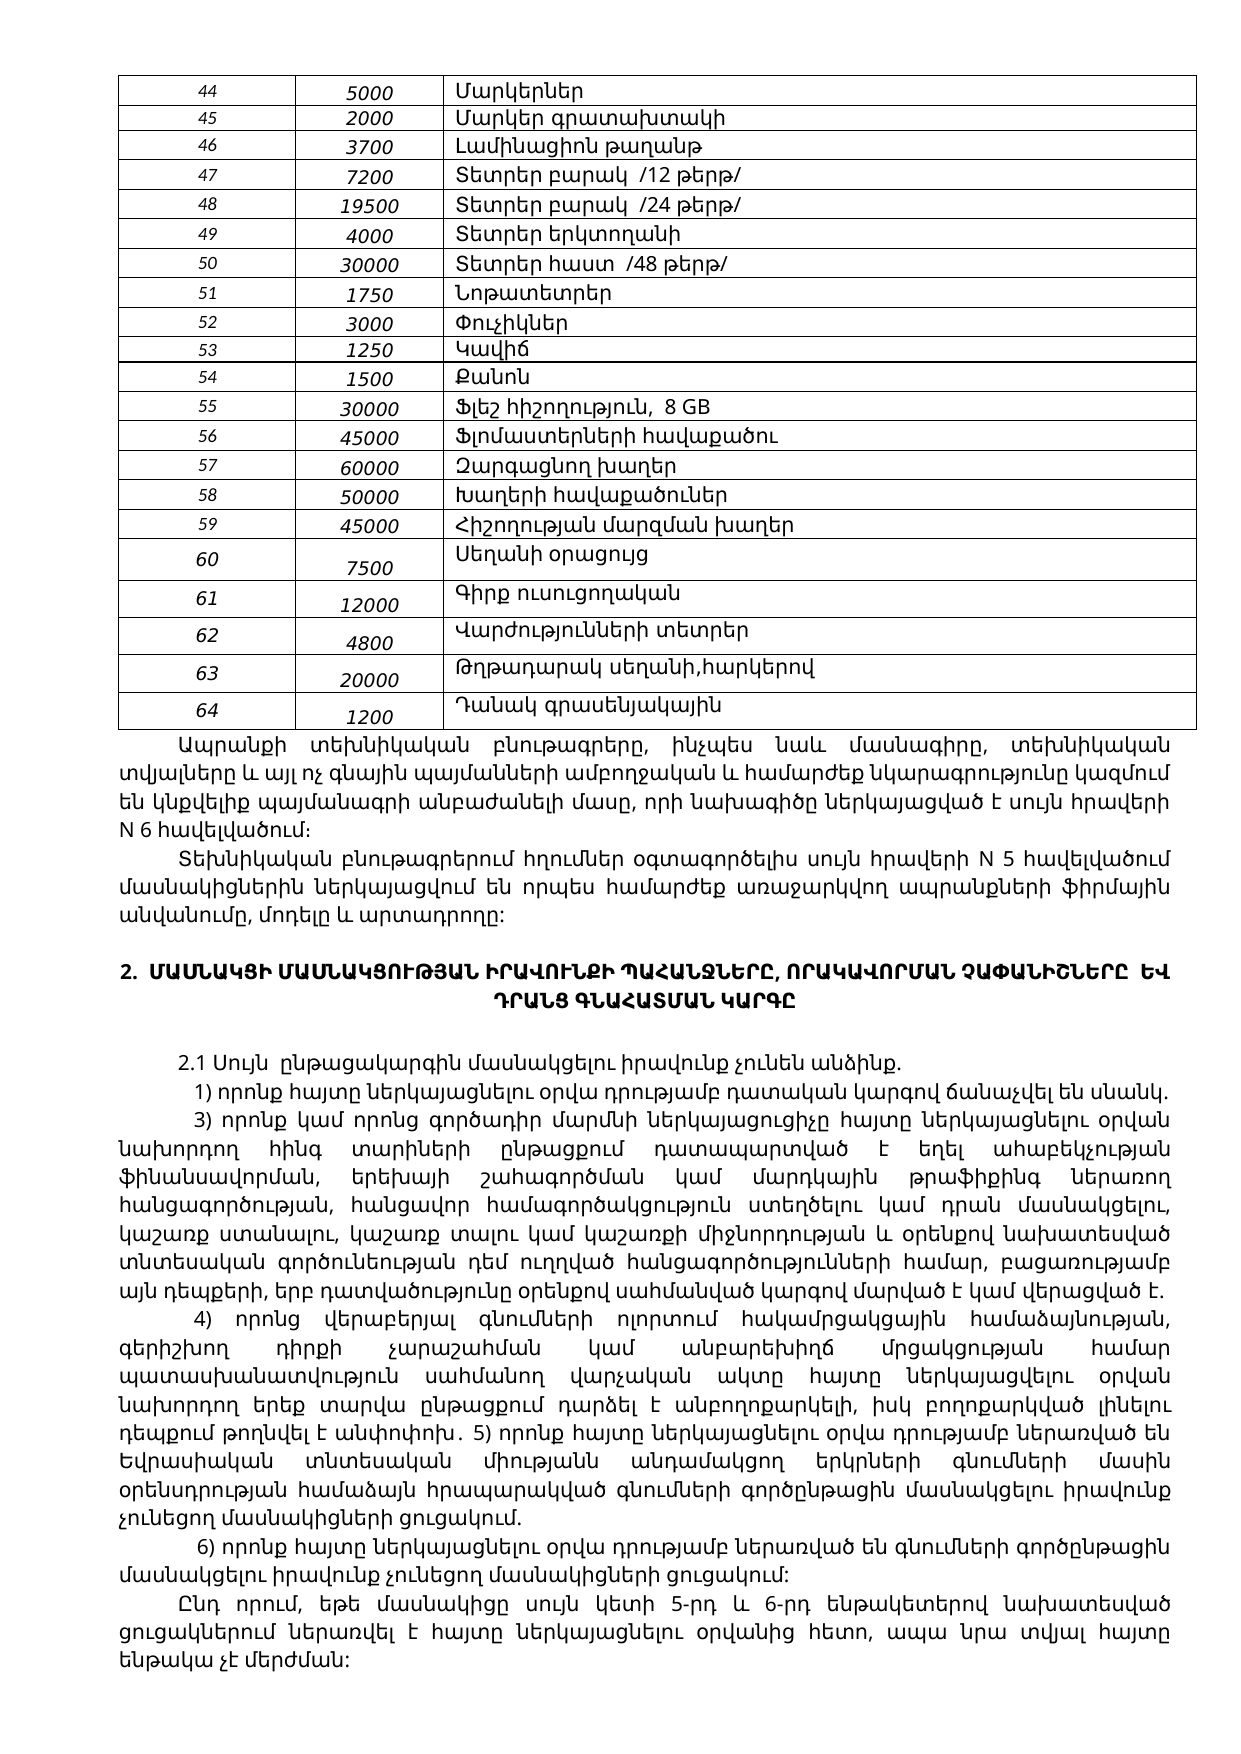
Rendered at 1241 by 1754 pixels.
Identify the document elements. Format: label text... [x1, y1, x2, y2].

table_cell Մարկերներ [444, 76, 1196, 104]
table_cell Սեղանի օրացույց [444, 539, 1196, 580]
table_cell Գիրք ուսուցողական [444, 581, 1196, 617]
table_cell 64 [119, 693, 295, 729]
table_cell 1500 [296, 363, 443, 391]
table_cell 55 [119, 392, 295, 420]
text Ընդ որում, եթե մասնակիցը սույն կետի 5-րդ և 6-րդ ենթակետերով նախատեսված ցուցակներում ներառվել է հայտը ներկայացնելու օրվանից հետո, ապա նրա տվյալ հայտը ենթակա չէ մերժման: [118, 1589, 1171, 1674]
table_cell Փուչիկներ [444, 308, 1196, 336]
table_cell Կավիճ [444, 337, 1196, 361]
table_cell 4800 [296, 618, 443, 654]
table_cell 3000 [296, 308, 443, 336]
table_cell 2000 [296, 106, 443, 130]
table_cell Քանոն [444, 363, 1196, 391]
table_cell 44 [119, 76, 295, 104]
table_cell 56 [119, 421, 295, 450]
text Ապրանքի տեխնիկական բնութագրերը, ինչպես նաև մասնագիրը, տեխնիկական տվյալները և այլ ոչ գնային պայմանների ամբողջական և համարժեք նկարագրությունը կազմում են կնքվելիք պայմանագրի անբաժանելի մասը, որի նախագիծը ներկայացված է սույն հրավերի N 6 հավելվածում։ [118, 730, 1171, 844]
text Տեխնիկական բնութագրերում հղումներ օգտագործելիս սույն հրավերի N 5 հավելվածում մասնակիցներին ներկայացվում են որպես համարժեք առաջարկվող ապրանքների ֆիրմային անվանումը, մոդելը և արտադրողը: [118, 844, 1171, 929]
table_cell 60000 [296, 451, 443, 479]
table_cell Ֆլոմաստերների հավաքածու [444, 421, 1196, 450]
table_cell 59 [119, 510, 295, 538]
table_cell 54 [119, 363, 295, 391]
table_cell 53 [119, 337, 295, 361]
table_cell Զարգացնող խաղեր [444, 451, 1196, 479]
table_cell 52 [119, 308, 295, 336]
table_cell 49 [119, 219, 295, 248]
table_cell Հիշողության մարզման խաղեր [444, 510, 1196, 538]
table_cell 48 [119, 190, 295, 218]
table_cell 30000 [296, 249, 443, 277]
table_cell 1250 [296, 337, 443, 361]
table_cell Տետրեր բարակ /12 թերթ/ [444, 160, 1196, 189]
table_cell 50 [119, 249, 295, 277]
text 3) որոնք կամ որոնց գործադիր մարմնի ներկայացուցիչը հայտը ներկայացնելու օրվան նախորդող հինգ տարիների ընթացքում դատապարտված է եղել ահաբեկչության ֆինանսավորման, երեխայի շահագործման կամ մարդկային թրաֆիքինգ ներառող հանցագործության, հանցավոր համագործակցություն ստեղծելու կամ դրան մասնակցելու, կաշառք ստանալու, կաշառք տալու կամ կաշառքի միջնորդության և օրենքով նախատեսված տնտեսական գործունեության դեմ ուղղված հանցագործությունների համար, բացառությամբ այն դեպքերի, երբ դատվածությունը օրենքով սահմանված կարգով մարված է կամ վերացված է. [118, 1105, 1171, 1304]
table_cell 3700 [296, 131, 443, 159]
table_cell 1750 [296, 278, 443, 307]
table_cell 45 [119, 106, 295, 130]
table_cell 5000 [296, 76, 443, 104]
table_cell 63 [119, 655, 295, 692]
table_cell 20000 [296, 655, 443, 692]
table_cell Նոթատետրեր [444, 278, 1196, 307]
table_cell 51 [119, 278, 295, 307]
table_cell Խաղերի հավաքածուներ [444, 480, 1196, 509]
table_cell Ֆլեշ հիշողություն, 8 GB [444, 392, 1196, 420]
table_cell 47 [119, 160, 295, 189]
table_cell Լամինացիոն թաղանթ [444, 131, 1196, 159]
text 6) որոնք հայտը ներկայացնելու օրվա դրությամբ ներառված են գնումների գործընթացին մասնակցելու իրավունք չունեցող մասնակիցների ցուցակում: [118, 1532, 1171, 1589]
table_cell Թղթադարակ սեղանի,հարկերով [444, 655, 1196, 692]
table_cell 46 [119, 131, 295, 159]
table_cell 58 [119, 480, 295, 509]
table_cell Տետրեր բարակ /24 թերթ/ [444, 190, 1196, 218]
table_cell 19500 [296, 190, 443, 218]
table_cell 7500 [296, 539, 443, 580]
text 2.1 Սույն ընթացակարգին մասնակցելու իրավունք չունեն անձինք. [118, 1048, 1171, 1077]
table_cell 12000 [296, 581, 443, 617]
table_cell 61 [119, 581, 295, 617]
table_cell Տետրեր հաստ /48 թերթ/ [444, 249, 1196, 277]
table_cell Դանակ գրասենյակային [444, 693, 1196, 729]
table_cell 4000 [296, 219, 443, 248]
text 4) որոնց վերաբերյալ գնումների ոլորտում հակամրցակցային համաձայնության, գերիշխող դիրքի չարաշահման կամ անբարեխիղճ մրցակցության համար պատասխանատվություն սահմանող վարչական ակտը հայտը ներկայացվելու օրվան նախորդող երեք տարվա ընթացքում դարձել է անբողոքարկելի, իսկ բողոքարկված լինելու դեպքում թողնվել է անփոփոխ․ 5) որոնք հայտը ներկայացնելու օրվա դրությամբ ներառված են Եվրասիական տնտեսական միությանն անդամակցող երկրների գնումների մասին օրենսդրության համաձայն հրապարակված գնումների գործընթացին մասնակցելու իրավունք չունեցող մասնակիցների ցուցակում. [118, 1304, 1171, 1532]
table_cell 62 [119, 618, 295, 654]
table_cell 45000 [296, 421, 443, 450]
table_cell 30000 [296, 392, 443, 420]
table_cell 50000 [296, 480, 443, 509]
table_cell 7200 [296, 160, 443, 189]
table_cell 57 [119, 451, 295, 479]
table_cell Վարժությունների տետրեր [444, 618, 1196, 654]
table_cell 60 [119, 539, 295, 580]
table_cell 45000 [296, 510, 443, 538]
table_cell Տետրեր երկտողանի [444, 219, 1196, 248]
text 2. ՄԱՍՆԱԿՑԻ ՄԱՍՆԱԿՑՈՒԹՅԱՆ ԻՐԱՎՈՒՆՔԻ ՊԱՀԱՆՋՆԵՐԸ, ՈՐԱԿԱՎՈՐՄԱՆ ՉԱՓԱՆԻՇՆԵՐԸ ԵՎ ԴՐԱՆՑ ԳՆԱՀԱՏՄԱՆ ԿԱՐԳԸ [118, 957, 1171, 1014]
text 1) որոնք հայտը ներկայացնելու օրվա դրությամբ դատական կարգով ճանաչվել են սնանկ. [118, 1077, 1171, 1105]
table_cell 1200 [296, 693, 443, 729]
table_cell Մարկեր գրատախտակի [444, 106, 1196, 130]
